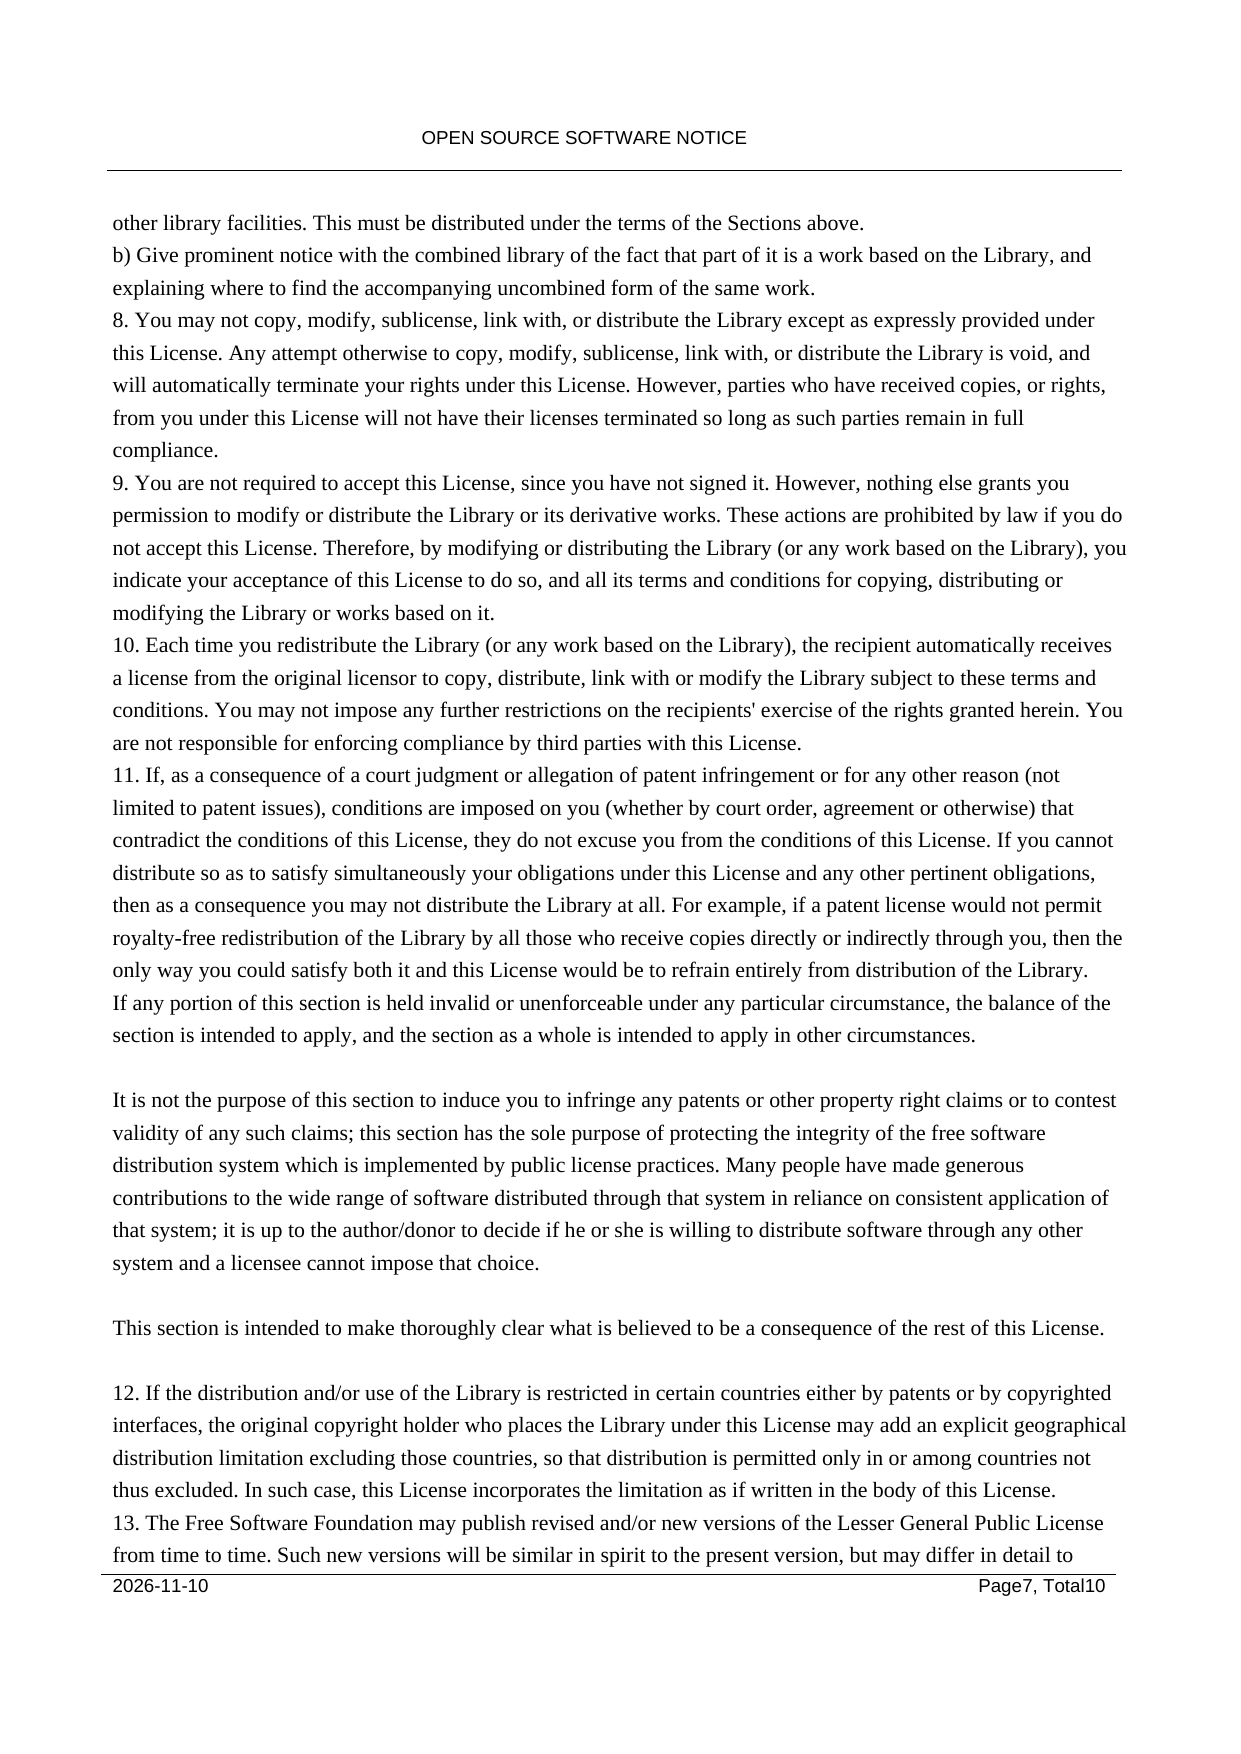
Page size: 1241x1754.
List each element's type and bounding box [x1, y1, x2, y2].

text [112, 206, 1128, 1571]
